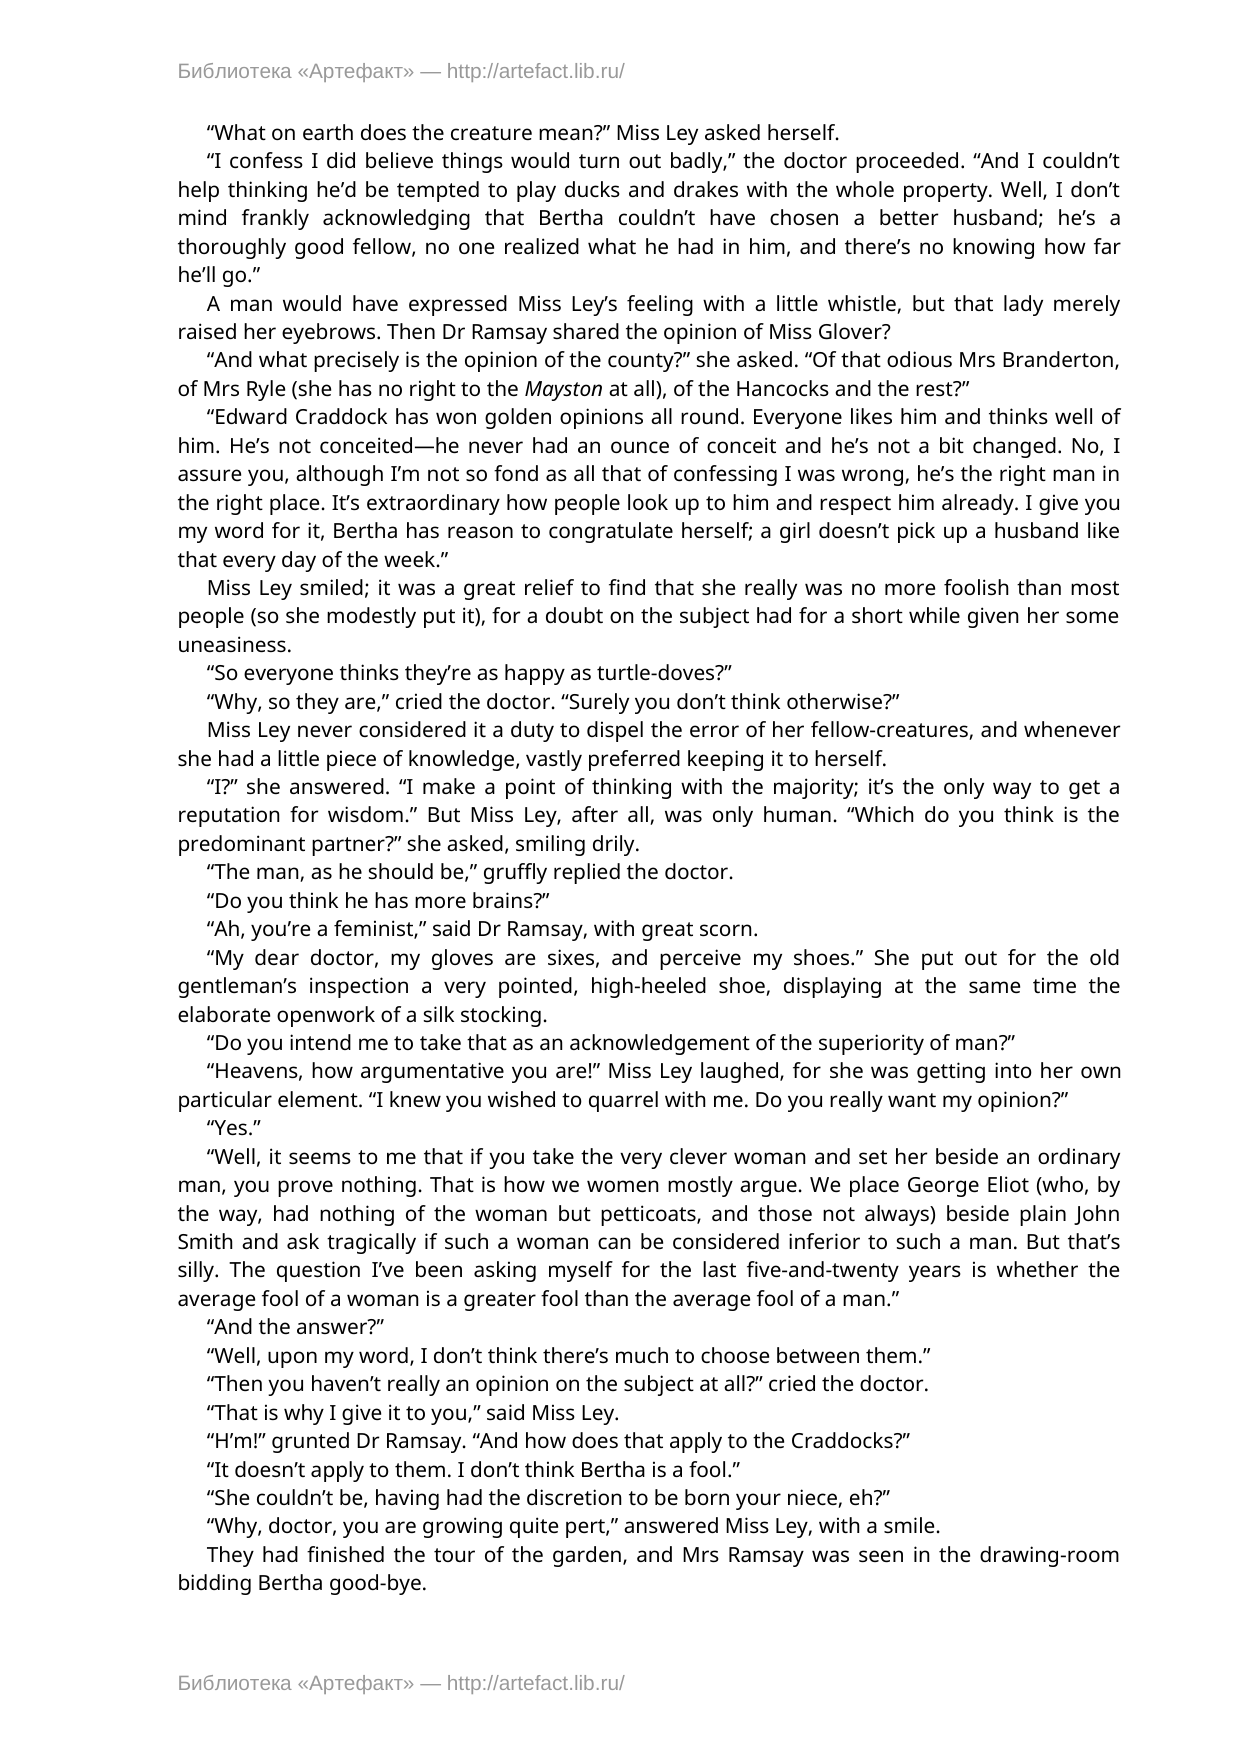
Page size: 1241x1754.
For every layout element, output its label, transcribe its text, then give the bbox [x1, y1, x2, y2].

text “Heavens, how argumentative you are!” Miss Ley laughed, for she was getting into her own particular element. “I knew you wished to quarrel with me. Do you really want my opinion?” [177, 1057, 1122, 1113]
text “What on earth does the creature mean?” Miss Ley asked herself. [177, 118, 1122, 147]
text “I?” she answered. “I make a point of thinking with the majority; it’s the only way to get a reputation for wisdom.” But Miss Ley, after all, was only human. “Which do you think is the predominant partner?” she asked, smiling drily. [177, 772, 1122, 857]
text “My dear doctor, my gloves are sixes, and perceive my shoes.” She put out for the old gentleman’s inspection a very pointed, high-heeled shoe, displaying at the same time the elaborate openwork of a silk stocking. [177, 943, 1122, 1028]
text “Why, doctor, you are growing quite pert,” answered Miss Ley, with a smile. [177, 1512, 1122, 1540]
text “That is why I give it to you,” said Miss Ley. [177, 1398, 1122, 1426]
text “Well, upon my word, I don’t think there’s much to choose between them.” [177, 1341, 1122, 1369]
text “H’m!” grunted Dr Ramsay. “And how does that apply to the Craddocks?” [177, 1426, 1122, 1455]
text “It doesn’t apply to them. I don’t think Bertha is a fool.” [177, 1455, 1122, 1483]
text “The man, as he should be,” gruffly replied the doctor. [177, 857, 1122, 886]
text Miss Ley never considered it a duty to dispel the error of her fellow-creatures, and whenever she had a little piece of knowledge, vastly preferred keeping it to herself. [177, 715, 1122, 772]
text Miss Ley smiled; it was a great relief to find that she really was no more foolish than most people (so she modestly put it), for a doubt on the subject had for a short while given her some uneasiness. [177, 573, 1122, 658]
text “Ah, you’re a feminist,” said Dr Ramsay, with great scorn. [177, 914, 1122, 943]
text “And the answer?” [177, 1312, 1122, 1341]
text “Do you intend me to take that as an acknowledgement of the superiority of man?” [177, 1028, 1122, 1057]
text A man would have expressed Miss Ley’s feeling with a little whistle, but that lady merely raised her eyebrows. Then Dr Ramsay shared the opinion of Miss Glover? [177, 289, 1122, 346]
text “Why, so they are,” cried the doctor. “Surely you don’t think otherwise?” [177, 687, 1122, 715]
text “Yes.” [177, 1113, 1122, 1142]
text “I confess I did believe things would turn out badly,” the doctor proceeded. “And I couldn’t help thinking he’d be tempted to play ducks and drakes with the whole property. Well, I don’t mind frankly acknowledging that Bertha couldn’t have chosen a better husband; he’s a thoroughly good fellow, no one realized what he had in him, and there’s no knowing how far he’ll go.” [177, 147, 1122, 289]
text “Edward Craddock has won golden opinions all round. Everyone likes him and thinks well of him. He’s not conceited—he never had an ounce of conceit and he’s not a bit changed. No, I assure you, although I’m not so fond as all that of confessing I was wrong, he’s the right man in the right place. It’s extraordinary how people look up to him and respect him already. I give you my word for it, Bertha has reason to congratulate herself; a girl doesn’t pick up a husband like that every day of the week.” [177, 402, 1122, 573]
text “And what precisely is the opinion of the county?” she asked. “Of that odious Mrs Branderton, of Mrs Ryle (she has no right to the Mayston at all), of the Hancocks and the rest?” [177, 346, 1122, 402]
text “Then you haven’t really an opinion on the subject at all?” cried the doctor. [177, 1369, 1122, 1398]
text They had finished the tour of the garden, and Mrs Ramsay was seen in the drawing-room bidding Bertha good-bye. [177, 1540, 1122, 1597]
text “So everyone thinks they’re as happy as turtle-doves?” [177, 658, 1122, 687]
text “Do you think he has more brains?” [177, 886, 1122, 914]
text “She couldn’t be, having had the discretion to be born your niece, eh?” [177, 1483, 1122, 1512]
text “Well, it seems to me that if you take the very clever woman and set her beside an ordinary man, you prove nothing. That is how we women mostly argue. We place George Eliot (who, by the way, had nothing of the woman but petticoats, and those not always) beside plain John Smith and ask tragically if such a woman can be considered inferior to such a man. But that’s silly. The question I’ve been asking myself for the last five-and-twenty years is whether the average fool of a woman is a greater fool than the average fool of a man.” [177, 1142, 1122, 1312]
